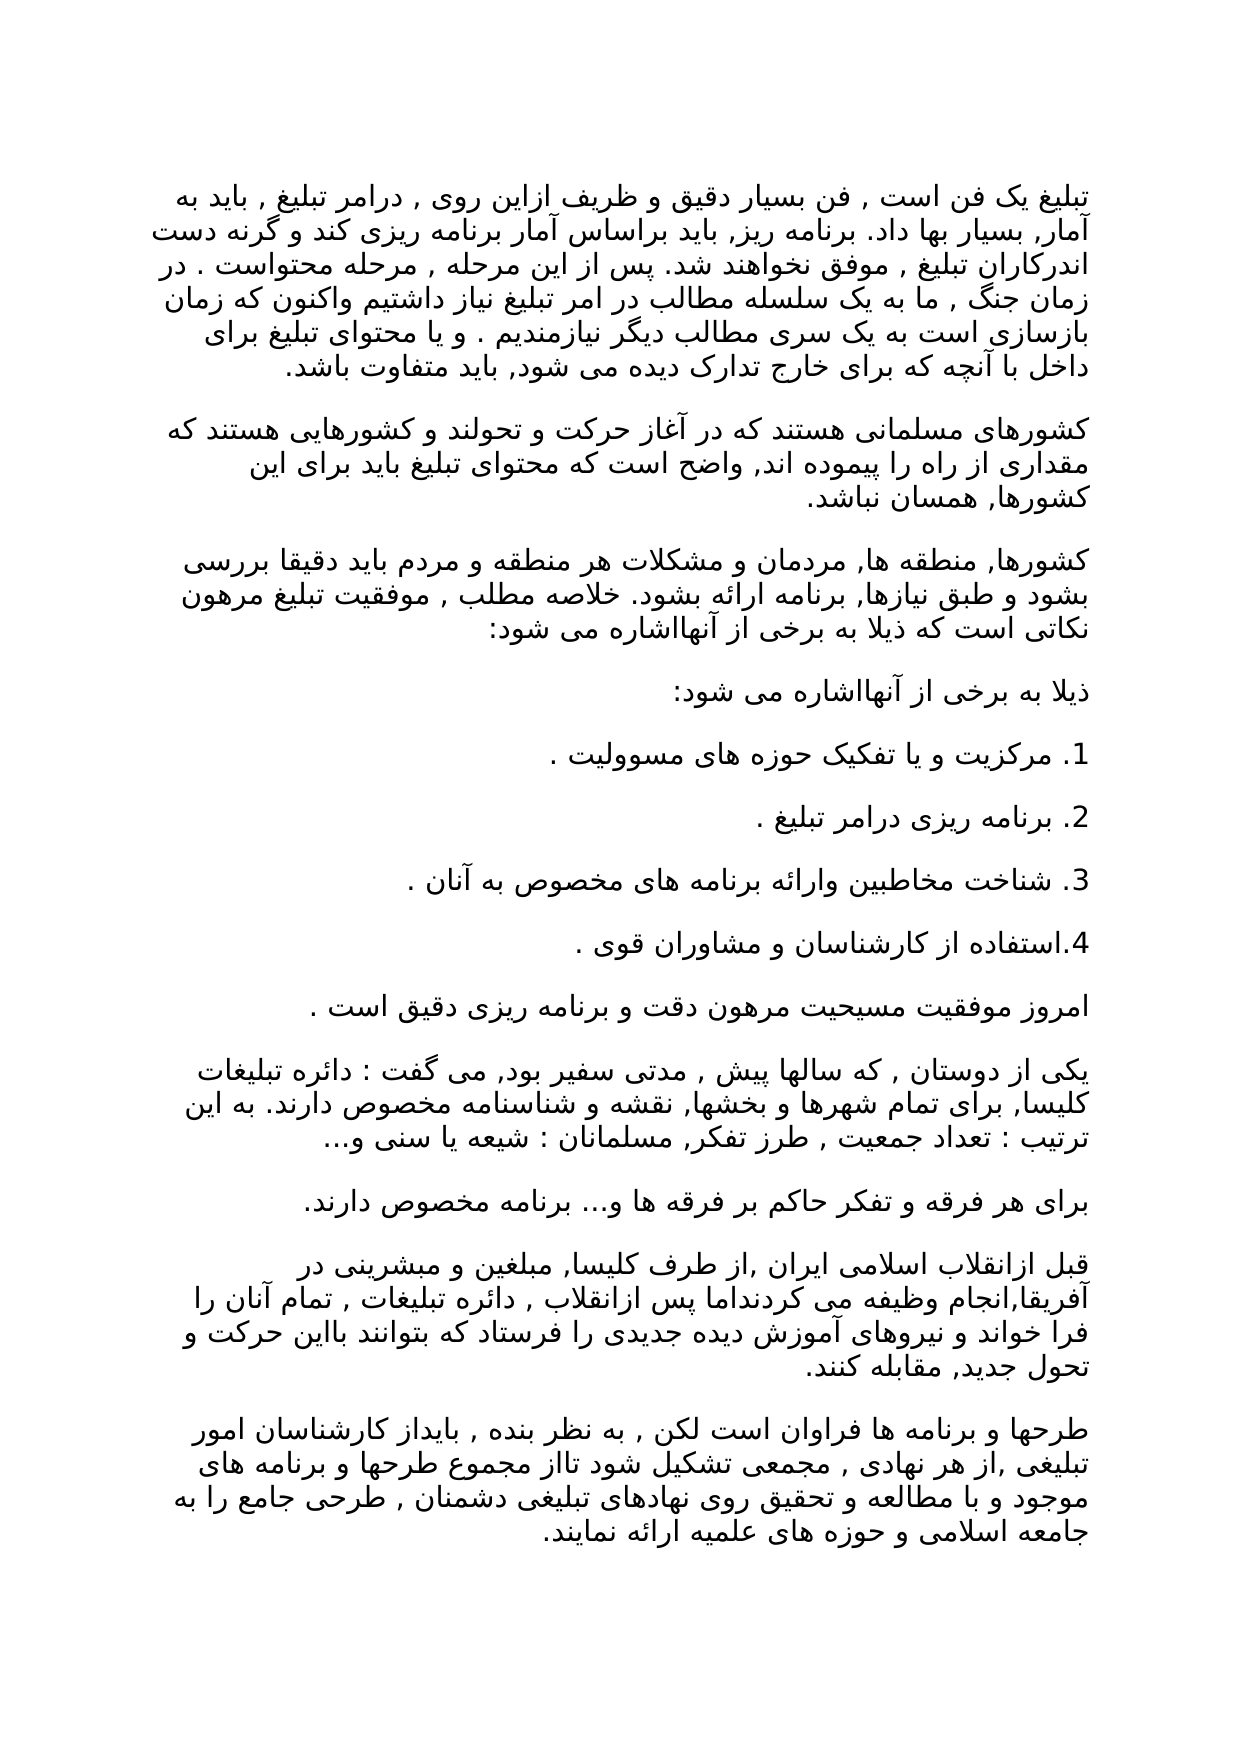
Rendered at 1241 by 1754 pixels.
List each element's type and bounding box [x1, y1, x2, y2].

table_header [150, 150, 1090, 1577]
